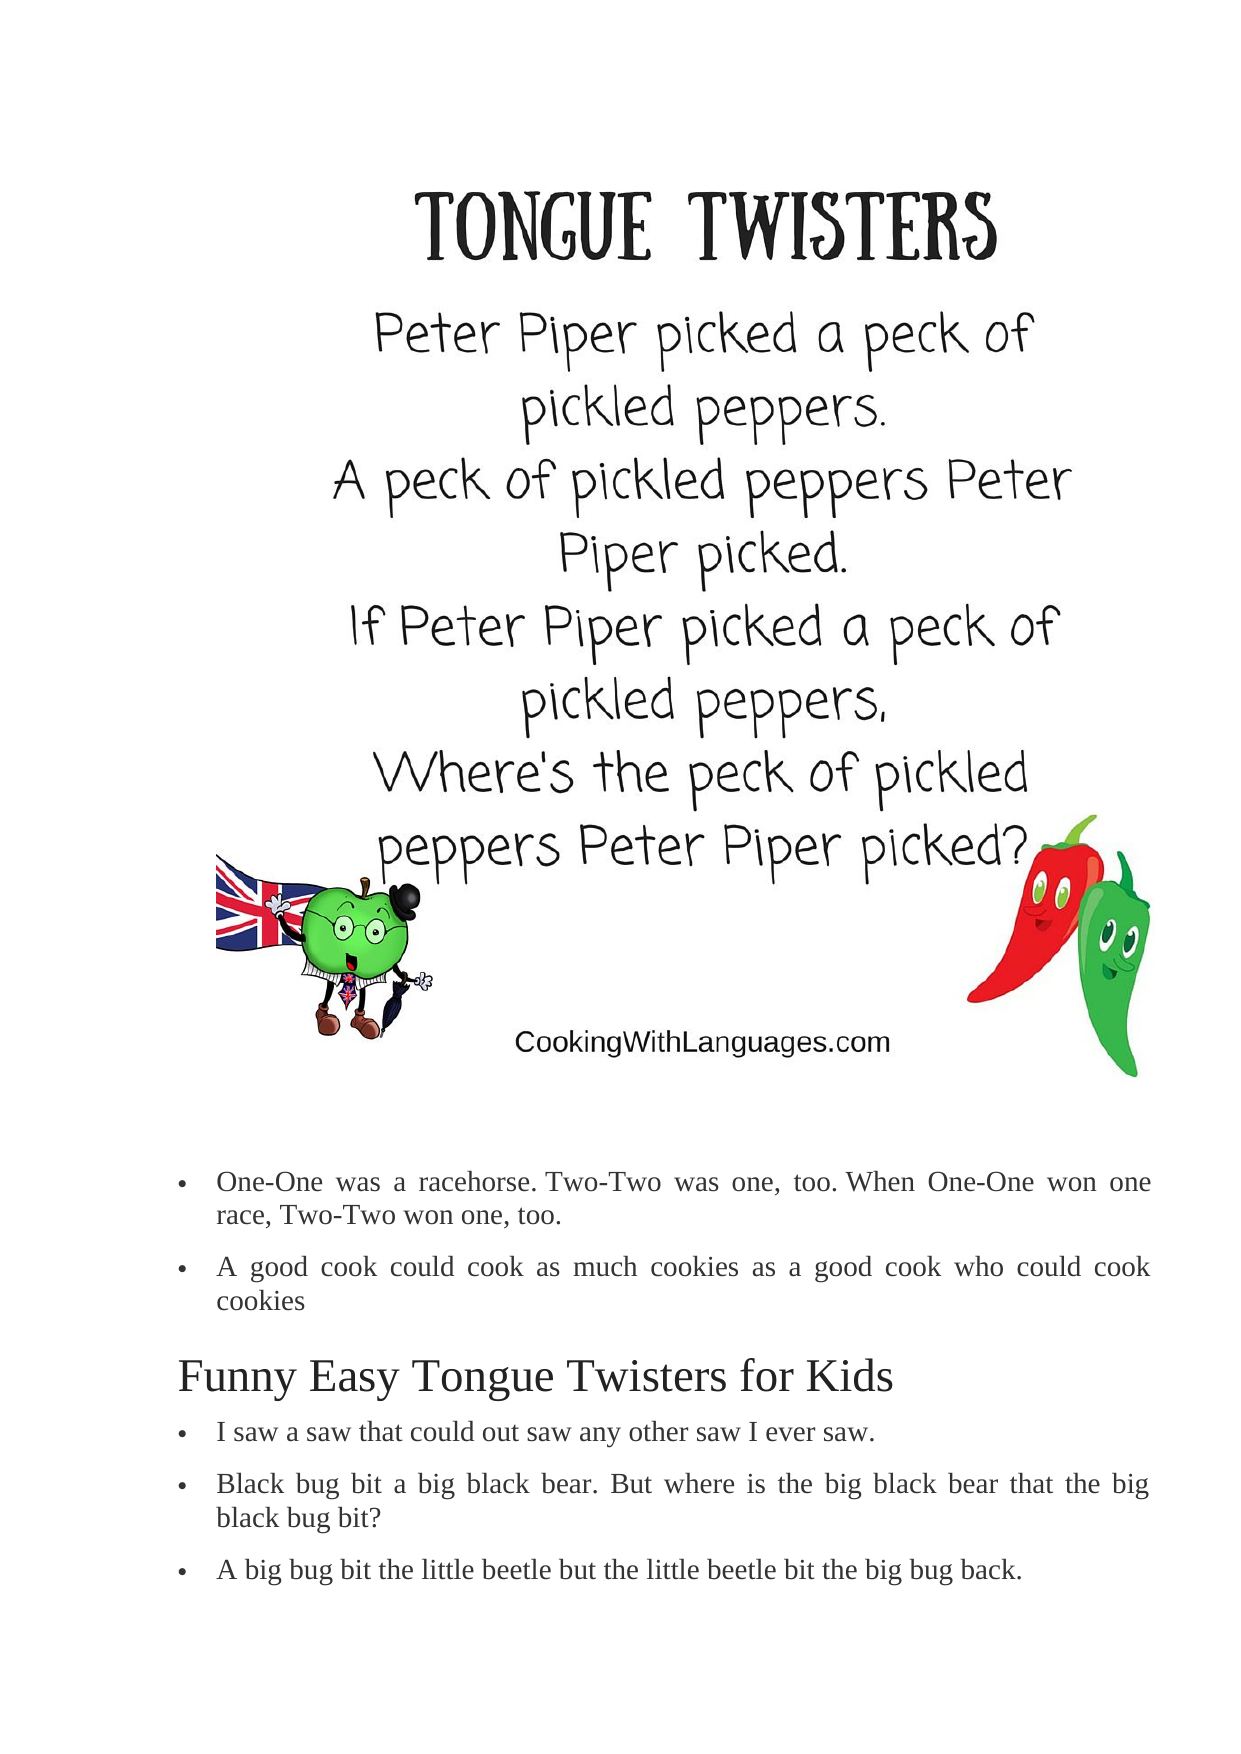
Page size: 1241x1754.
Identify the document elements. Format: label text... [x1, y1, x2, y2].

picture [216, 118, 1191, 1093]
text Funny Easy Tongue Twisters for Kids [177, 1348, 1152, 1402]
list A good cook could cook as much cookies as a good cook who could cook cookies [179, 1249, 1152, 1317]
list One-One was a racehorse. Two-Two was one, too. When One-One won one race, Two-Two won one, too. [179, 1164, 1152, 1231]
list Black bug bit a big black bear. But where is the big black bear that the big black bug bit? [179, 1466, 1152, 1533]
list A big bug bit the little beetle but the little beetle bit the big bug back. [179, 1552, 1152, 1586]
list I saw a saw that could out saw any other saw I ever saw. [179, 1414, 1152, 1448]
